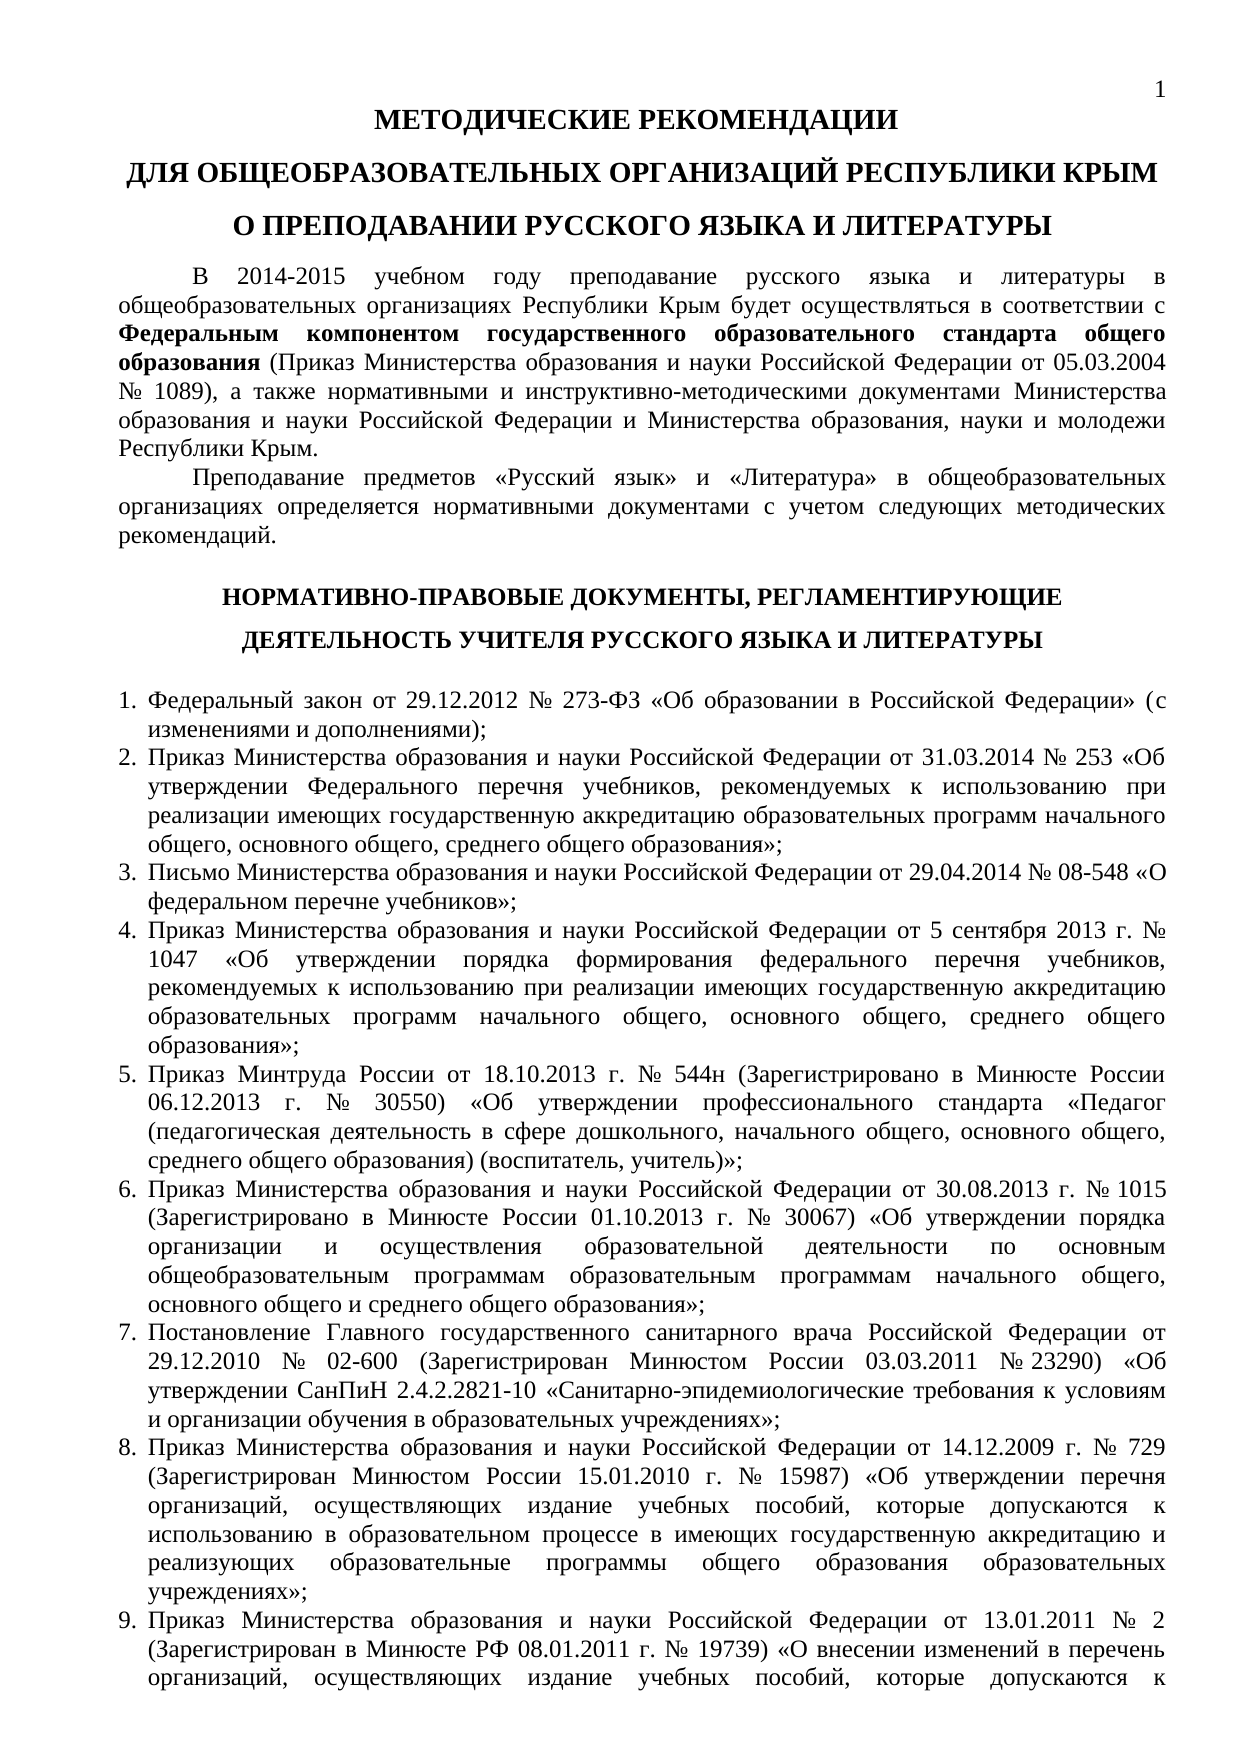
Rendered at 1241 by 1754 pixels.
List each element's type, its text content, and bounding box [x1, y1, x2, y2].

list Приказ Министерства образования и науки Российской Федерации от 30.08.2013 г. № 1015 (Зарегистрировано в Минюсте России 01.10.2013 г. № 30067) «Об утверждении порядка организации и осуществления образовательной деятельности по основным общеобразовательным программам образовательным программам начального общего, основного общего и среднего общего образования»; [118, 1174, 1167, 1317]
text НОРМАТИВНО-ПРАВОВЫЕ ДОКУМЕНТЫ, РЕГЛАМЕНТИРУЮЩИЕ ДЕЯТЕЛЬНОСТЬ УЧИТЕЛЯ РУССКОГО ЯЗЫКА И ЛИТЕРАТУРЫ [118, 582, 1167, 654]
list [118, 1605, 1167, 1691]
text О ПРЕПОДАВАНИИ РУССКОГО ЯЗЫКА И ЛИТЕРАТУРЫ [118, 208, 1167, 242]
text В 2014-2015 учебном году преподавание русского языка и литературы в общеобразовательных организациях Республики Крым будет осуществляться в соответствии с Федеральным компонентом государственного образовательного стандарта общего образования (Приказ Министерства образования и науки Российской Федерации от 05.03.2004 № 1089), а также нормативными и инструктивно-методическими документами Министерства образования и науки Российской Федерации и Министерства образования, науки и молодежи Республики Крым. [118, 261, 1167, 462]
list Приказ Минтруда России от 18.10.2013 г. № 544н (Зарегистрировано в Минюсте России 06.12.2013 г. № 30550) «Об утверждении профессионального стандарта «Педагог (педагогическая деятельность в сфере дошкольного, начального общего, основного общего, среднего общего образования) (воспитатель, учитель)»; [118, 1059, 1167, 1174]
list Приказ Министерства образования и науки Российской Федерации от 5 сентября . № 1047 «Об утверждении порядка формирования федерального перечня учебников, рекомендуемых к использованию при реализации имеющих государственную аккредитацию образовательных программ начального общего, основного общего, среднего общего образования»; [118, 915, 1167, 1059]
text МЕТОДИЧЕСКИЕ РЕКОМЕНДАЦИИ [118, 102, 1167, 136]
text ДЛЯ ОБЩЕОБРАЗОВАТЕЛЬНЫХ ОРГАНИЗАЦИЙ РЕСПУБЛИКИ КРЫМ [118, 155, 1167, 189]
text Преподавание предметов «Русский язык» и «Литература» в общеобразовательных организациях определяется нормативными документами с учетом следующих методических рекомендаций. [118, 462, 1167, 548]
list Письмо Министерства образования и науки Российской Федерации от 29.04.2014 № 08-548 «О федеральном перечне учебников»; [118, 857, 1167, 915]
list Приказ Министерства образования и науки Российской Федерации от 14.12.2009 г. № 729 (Зарегистрирован Минюстом России 15.01.2010 г. № 15987) «Об утверждении перечня организаций, осуществляющих издание учебных пособий, которые допускаются к использованию в образовательном процессе в имеющих государственную аккредитацию и реализующих образовательные программы общего образования образовательных учреждениях»; [118, 1432, 1167, 1605]
list Постановление Главного государственного санитарного врача Российской Федерации от 29.12.2010 № 02-600 (Зарегистрирован Минюстом России 03.03.2011 № 23290) «Об утверждении СанПиН 2.4.2.2821-10 «Санитарно-эпидемиологические требования к условиям и организации обучения в образовательных учреждениях»; [118, 1317, 1167, 1432]
list Федеральный закон от 29.12.2012 № 273-ФЗ «Об образовании в Российской Федерации» (с изменениями и дополнениями); [118, 685, 1167, 742]
list Приказ Министерства образования и науки Российской Федерации от 31.03.2014 № 253 «Об утверждении Федерального перечня учебников, рекомендуемых к использованию при реализации имеющих государственную аккредитацию образовательных программ начального общего, основного общего, среднего общего образования»; [118, 742, 1167, 857]
